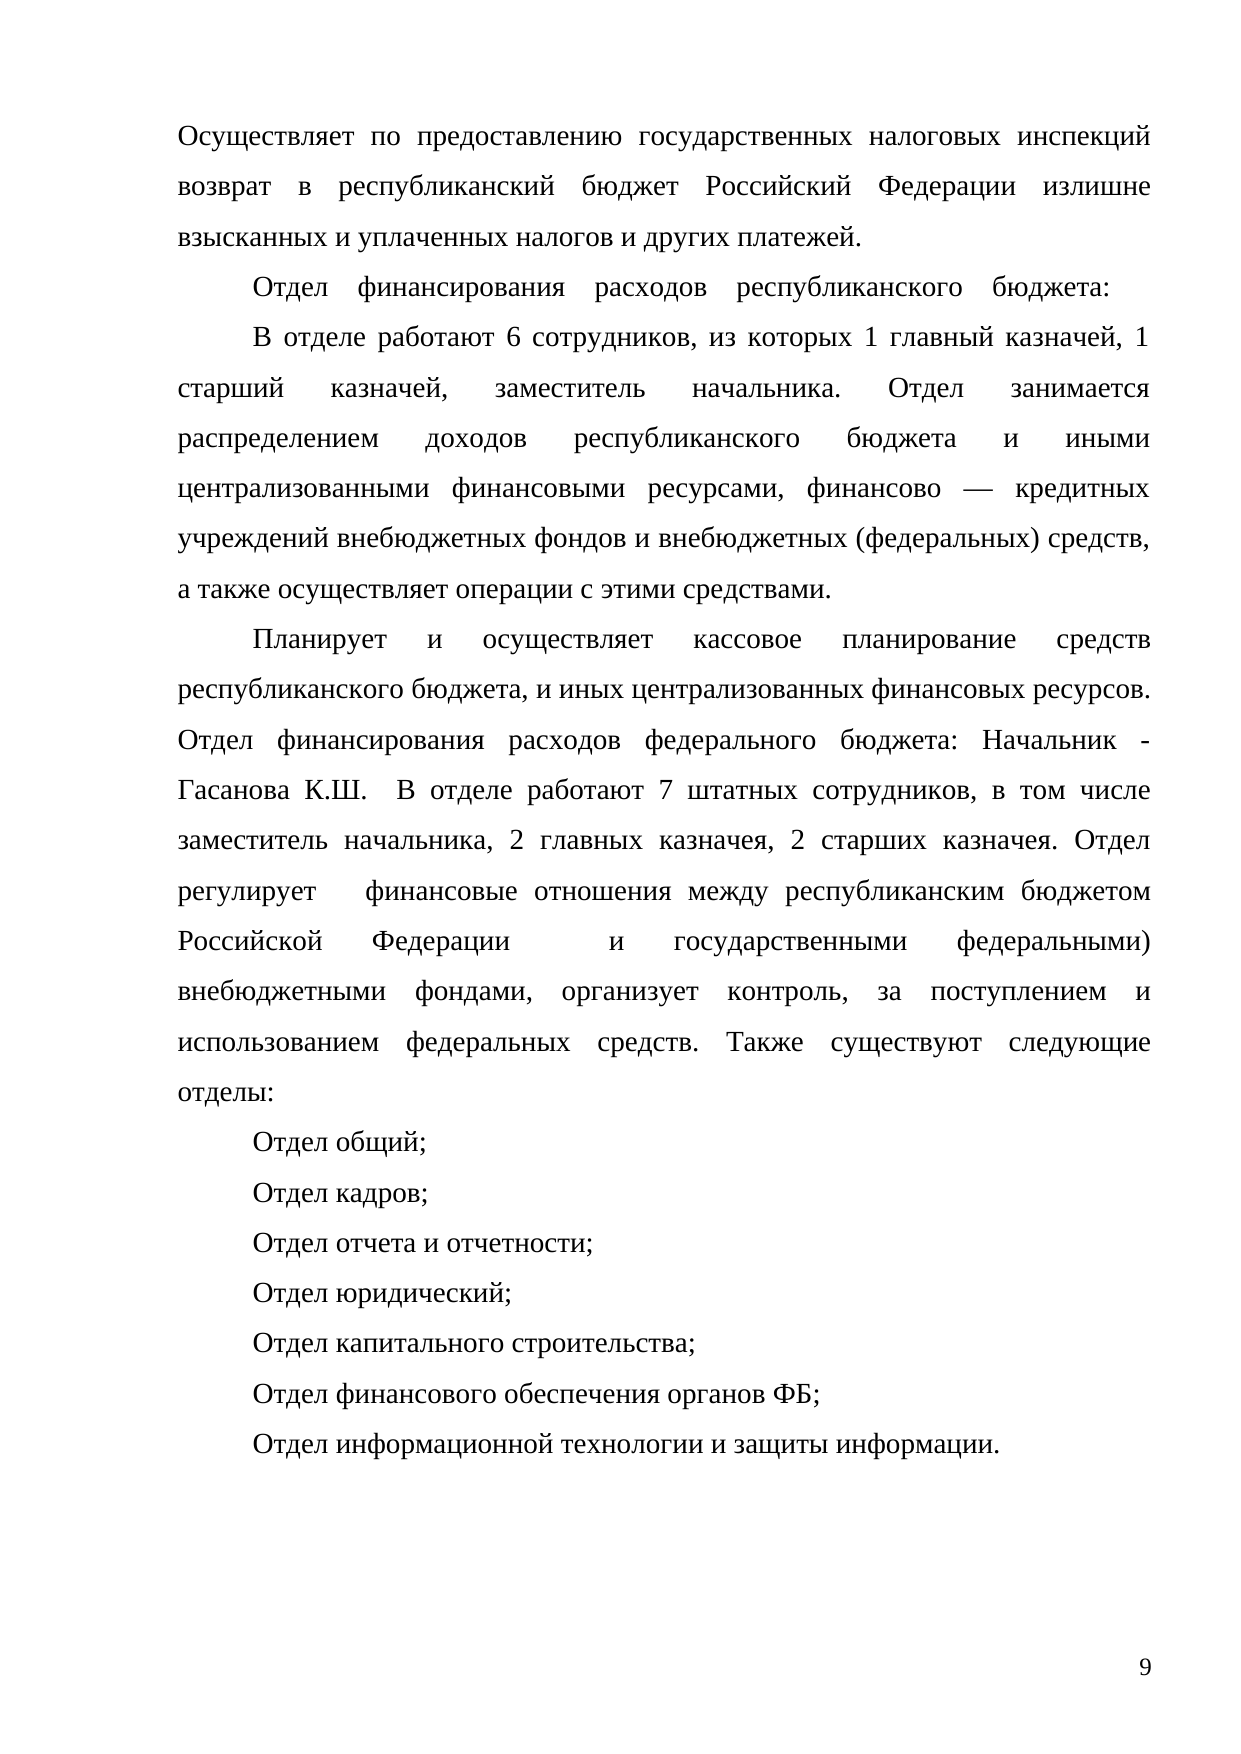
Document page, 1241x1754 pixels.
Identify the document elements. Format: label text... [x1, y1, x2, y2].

text Отдел информационной технологии и защиты информации. [177, 1426, 1152, 1460]
text Отдел капитального строительства; [177, 1326, 1152, 1359]
text Отдел общий; [177, 1124, 1152, 1158]
text Отдел отчета и отчетности; [177, 1225, 1152, 1258]
text Отдел кадров; [177, 1175, 1152, 1208]
text Отдел юридический; [177, 1275, 1152, 1309]
text В отделе работают 6 сотрудников, из которых 1 главный казначей, 1 старший казначей, заместитель начальника. Отдел занимается распределением доходов республиканского бюджета и иными централизованными финансовыми ресурсами, финансово — кредитных учреждений внебюджетных фондов и внебюджетных (федеральных) средств, а также осуществляет операции с этими средствами. [177, 319, 1151, 604]
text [177, 118, 1152, 252]
text Отдел финансового обеспечения органов ФБ; [177, 1376, 1152, 1409]
text Отдел финансирования расходов республиканского бюджета: [177, 269, 1152, 303]
text Планирует и осуществляет кассовое планирование средств республиканского бюджета, и иных централизованных финансовых ресурсов. Отдел финансирования расходов федерального бюджета: Начальник -Гасанова К.Ш. В отделе работают 7 штатных сотрудников, в том числе заместитель начальника, 2 главных казначея, 2 старших казначея. Отдел регулирует финансовые отношения между республиканским бюджетом Российской Федерации и государственными федеральными) внебюджетными фондами, организует контроль, за поступлением и использованием федеральных средств. Также существуют следующие отделы: [177, 621, 1152, 1108]
